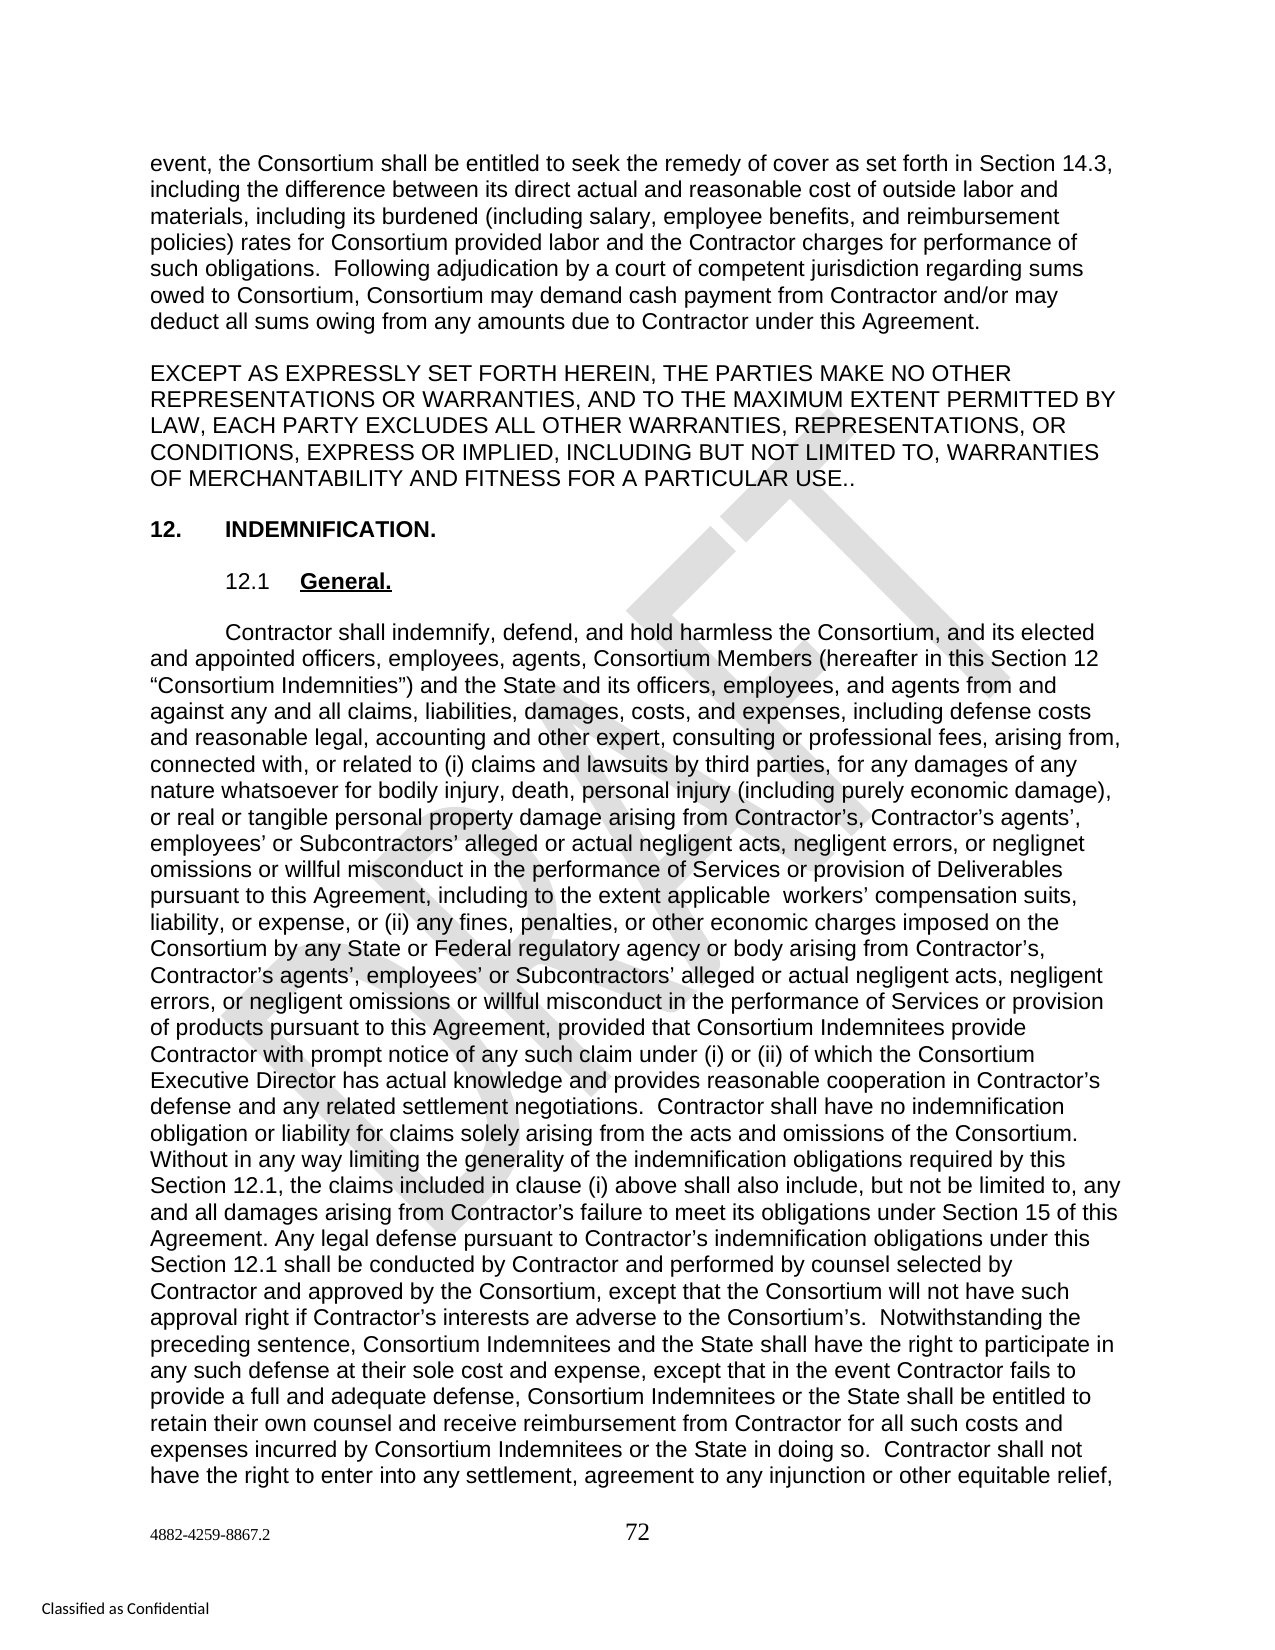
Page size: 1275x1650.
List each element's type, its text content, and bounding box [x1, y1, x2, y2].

text INDEMNIFICATION. [150, 516, 1125, 543]
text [150, 150, 1125, 334]
text EXCEPT AS EXPRESSLY SET FORTH HEREIN, THE PARTIES MAKE NO OTHER REPRESENTATIONS OR WARRANTIES, AND TO THE MAXIMUM EXTENT PERMITTED BY LAW, EACH PARTY EXCLUDES ALL OTHER WARRANTIES, REPRESENTATIONS, OR CONDITIONS, EXPRESS OR IMPLIED, INCLUDING BUT NOT LIMITED TO, WARRANTIES OF MERCHANTABILITY AND FITNESS FOR A PARTICULAR USE.. [150, 359, 1125, 491]
text General. [225, 568, 1125, 594]
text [150, 619, 1125, 1489]
